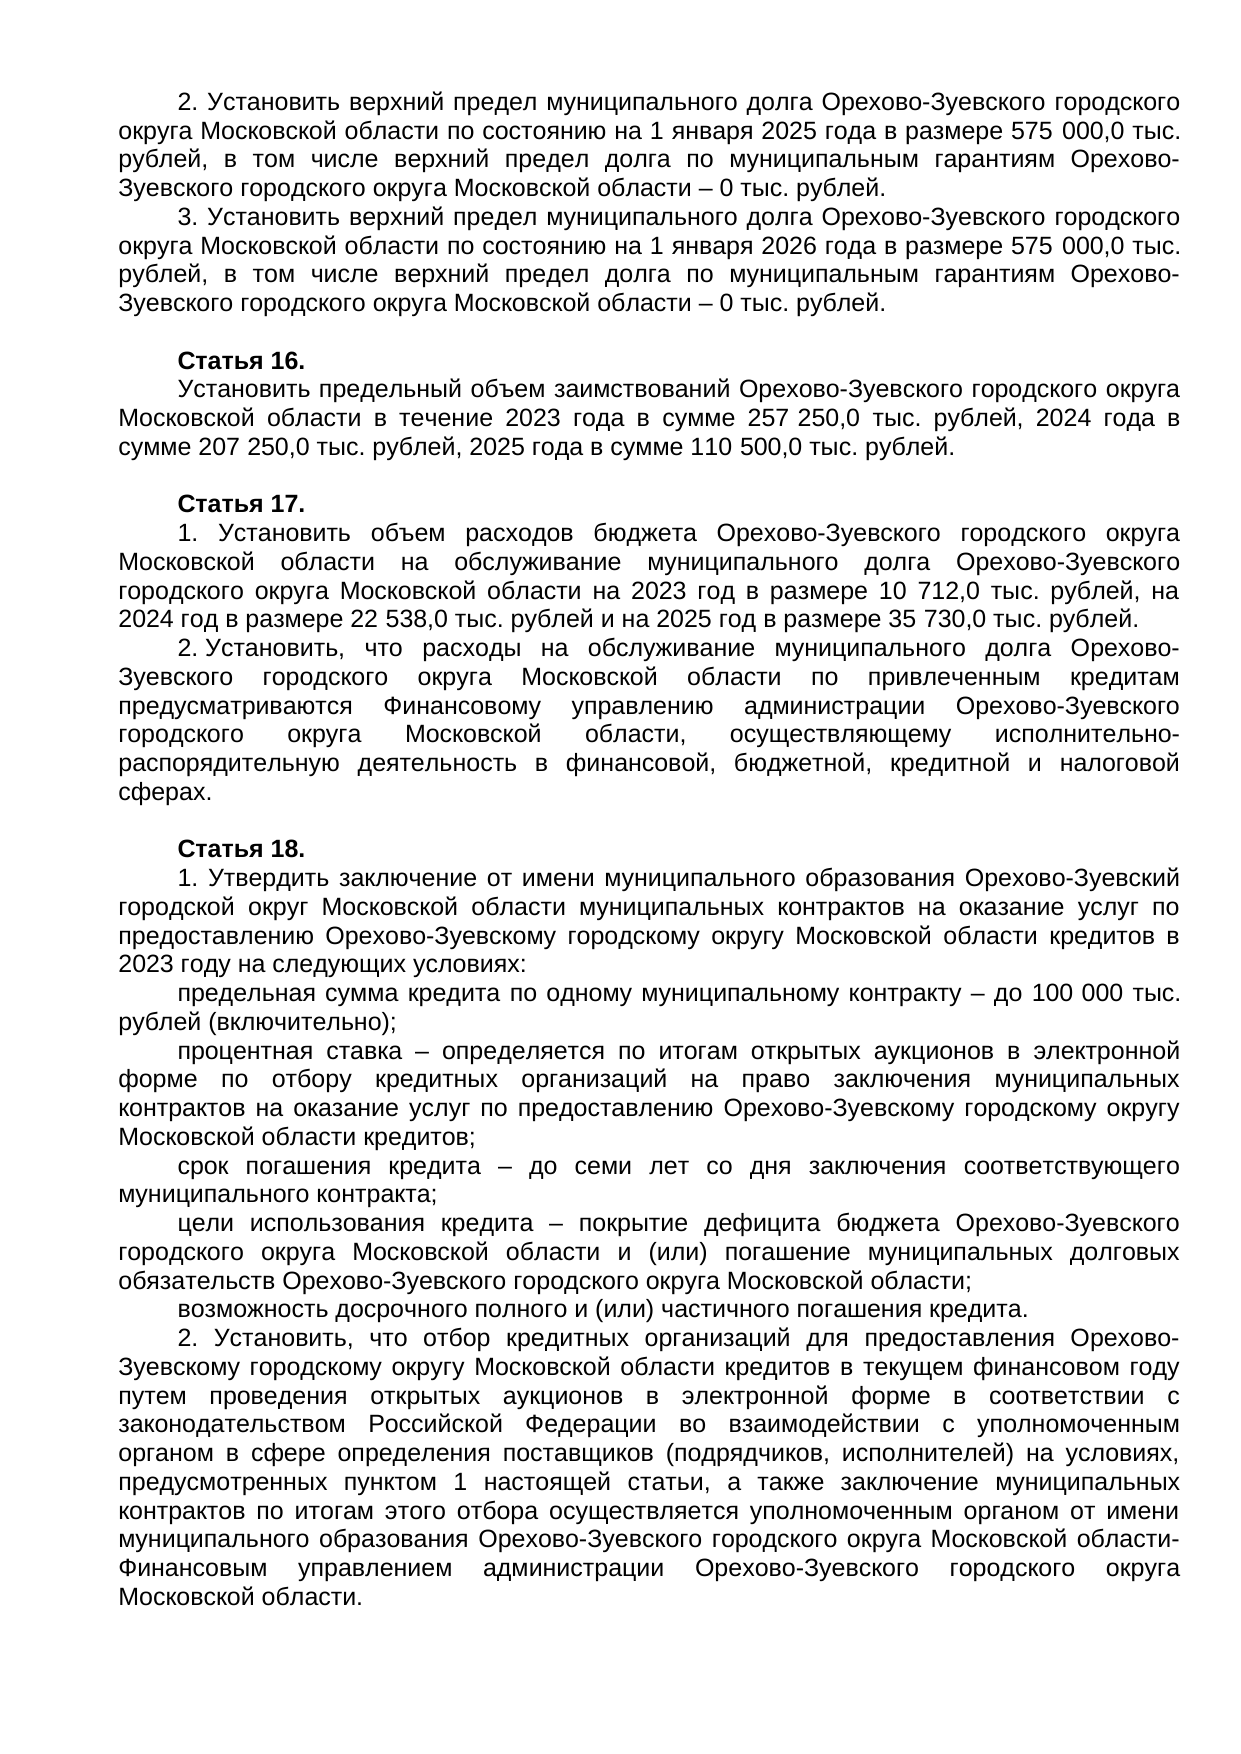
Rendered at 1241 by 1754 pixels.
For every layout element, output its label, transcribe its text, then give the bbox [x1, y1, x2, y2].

text предельная сумма кредита по одному муниципальному контракту – до 100 000 тыс. рублей (включительно); [118, 978, 1181, 1036]
text Установить предельный объем заимствований Орехово-Зуевского городского округа Московской области в течение 2023 года в сумме 257 250,0 тыс. рублей, 2024 года в сумме 207 250,0 тыс. рублей, 2025 года в сумме 110 500,0 тыс. рублей. [118, 374, 1181, 461]
text 1. Утвердить заключение от имени муниципального образования Орехово-Зуевский городской округ Московской области муниципальных контрактов на оказание услуг по предоставлению Орехово-Зуевскому городскому округу Московской области кредитов в 2023 году на следующих условиях: [118, 863, 1181, 978]
text Статья 18. [118, 834, 1181, 863]
text Статья 17. [118, 489, 1181, 518]
text возможность досрочного полного и (или) частичного погашения кредита. [118, 1294, 1181, 1323]
text 2. Установить верхний предел муниципального долга Орехово-Зуевского городского округа Московской области по состоянию на 1 января 2025 года в размере 575 000,0 тыс. рублей, в том числе верхний предел долга по муниципальным гарантиям Орехово-Зуевского городского округа Московской области – 0 тыс. рублей. [118, 87, 1181, 202]
text Статья 16. [118, 346, 1181, 374]
text процентная ставка – определяется по итогам открытых аукционов в электронной форме по отбору кредитных организаций на право заключения муниципальных контрактов на оказание услуг по предоставлению Орехово-Зуевскому городскому округу Московской области кредитов; [118, 1036, 1181, 1151]
text 2. Установить, что расходы на обслуживание муниципального долга Орехово-Зуевского городского округа Московской области по привлеченным кредитам предусматриваются Финансовому управлению администрации Орехово-Зуевского городского округа Московской области, осуществляющему исполнительно-распорядительную деятельность в финансовой, бюджетной, кредитной и налоговой сферах. [118, 633, 1181, 806]
text срок погашения кредита – до семи лет со дня заключения соответствующего муниципального контракта; [118, 1151, 1181, 1208]
text 2. Установить, что отбор кредитных организаций для предоставления Орехово-Зуевскому городскому округу Московской области кредитов в текущем финансовом году путем проведения открытых аукционов в электронной форме в соответствии с законодательством Российской Федерации во взаимодействии с уполномоченным органом в сфере определения поставщиков (подрядчиков, исполнителей) на условиях, предусмотренных пунктом 1 настоящей статьи, а также заключение муниципальных контрактов по итогам этого отбора осуществляется уполномоченным органом от имени муниципального образования Орехово-Зуевского городского округа Московской области- Финансовым управлением администрации Орехово-Зуевского городского округа Московской области. [118, 1323, 1181, 1611]
text 1. Установить объем расходов бюджета Орехово-Зуевского городского округа Московской области на обслуживание муниципального долга Орехово-Зуевского городского округа Московской области на 2023 год в размере 10 712,0 тыс. рублей, на 2024 год в размере 22 538,0 тыс. рублей и на 2025 год в размере 35 730,0 тыс. рублей. [118, 518, 1181, 633]
text цели использования кредита – покрытие дефицита бюджета Орехово-Зуевского городского округа Московской области и (или) погашение муниципальных долговых обязательств Орехово-Зуевского городского округа Московской области; [118, 1208, 1181, 1294]
text 3. Установить верхний предел муниципального долга Орехово-Зуевского городского округа Московской области по состоянию на 1 января 2026 года в размере 575 000,0 тыс. рублей, в том числе верхний предел долга по муниципальным гарантиям Орехово-Зуевского городского округа Московской области – 0 тыс. рублей. [118, 202, 1181, 317]
